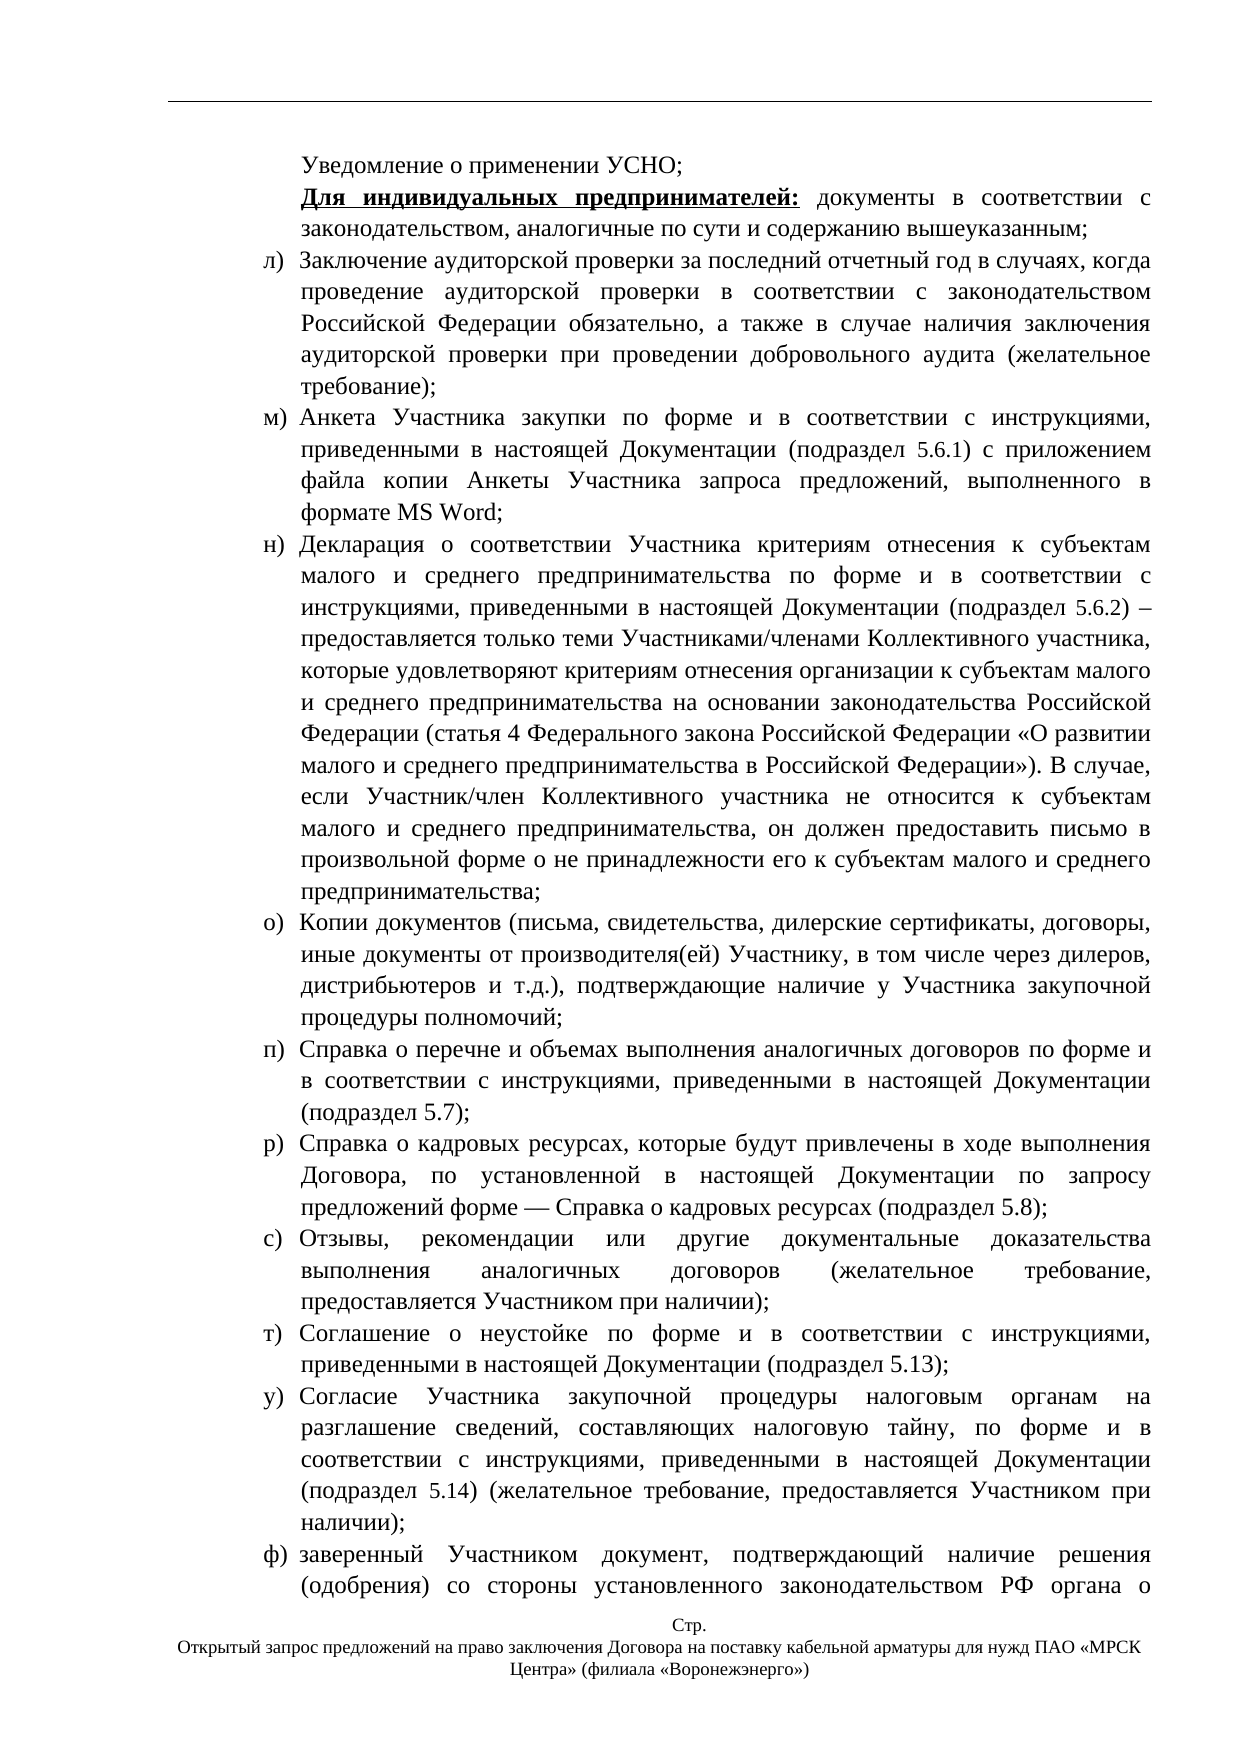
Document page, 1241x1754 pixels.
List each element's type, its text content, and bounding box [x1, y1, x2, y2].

list Справка о перечне и объемах выполнения аналогичных договоров по форме и в соответствии с инструкциями, приведенными в настоящей Документации (подраздел 5.7); [263, 1034, 1152, 1126]
text Уведомление о применении УСНО; [301, 150, 1152, 179]
list Отзывы, рекомендации или другие документальные доказательства выполнения аналогичных договоров (желательное требование, предоставляется Участником при наличии); [263, 1223, 1152, 1315]
text Для индивидуальных предпринимателей: документы в соответствии с законодательством, аналогичные по сути и содержанию вышеуказанным; [301, 182, 1152, 242]
list Копии документов (письма, свидетельства, дилерские сертификаты, договоры, иные документы от производителя(ей) Участнику, в том числе через дилеров, дистрибьютеров и т.д.), подтверждающие наличие у Участника закупочной процедуры полномочий; [263, 907, 1152, 1031]
list Заключение аудиторской проверки за последний отчетный год в случаях, когда проведение аудиторской проверки в соответствии с законодательством Российской Федерации обязательно, а также в случае наличия заключения аудиторской проверки при проведении добровольного аудита (желательное требование); [263, 245, 1152, 400]
list Соглашение о неустойке по форме и в соответствии с инструкциями, приведенными в настоящей Документации (подраздел 5.13); [263, 1318, 1152, 1378]
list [263, 1539, 1152, 1599]
list Справка о кадровых ресурсах, которые будут привлечены в ходе выполнения Договора, по установленной в настоящей Документации по запросу предложений форме — Справка о кадровых ресурсах (подраздел 5.8); [263, 1128, 1152, 1220]
list Декларация о соответствии Участника критериям отнесения к субъектам малого и среднего предпринимательства по форме и в соответствии с инструкциями, приведенными в настоящей Документации (подраздел 5.6.2) – предоставляется только теми Участниками/членами Коллективного участника, которые удовлетворяют критериям отнесения организации к субъектам малого и среднего предпринимательства на основании законодательства Российской Федерации (статья 4 Федерального закона Российской Федерации «О развитии малого и среднего предпринимательства в Российской Федерации»). В случае, если Участник/член Коллективного участника не относится к субъектам малого и среднего предпринимательства, он должен предоставить письмо в произвольной форме о не принадлежности его к субъектам малого и среднего предпринимательства; [263, 529, 1152, 905]
list Согласие Участника закупочной процедуры налоговым органам на разглашение сведений, составляющих налоговую тайну, по форме и в соответствии с инструкциями, приведенными в настоящей Документации (подраздел 5.14) (желательное требование, предоставляется Участником при наличии); [263, 1381, 1152, 1536]
list Анкета Участника закупки по форме и в соответствии с инструкциями, приведенными в настоящей Документации (подраздел 5.6.1) с приложением файла копии Анкеты Участника запроса предложений, выполненного в формате MS Word; [263, 402, 1152, 526]
